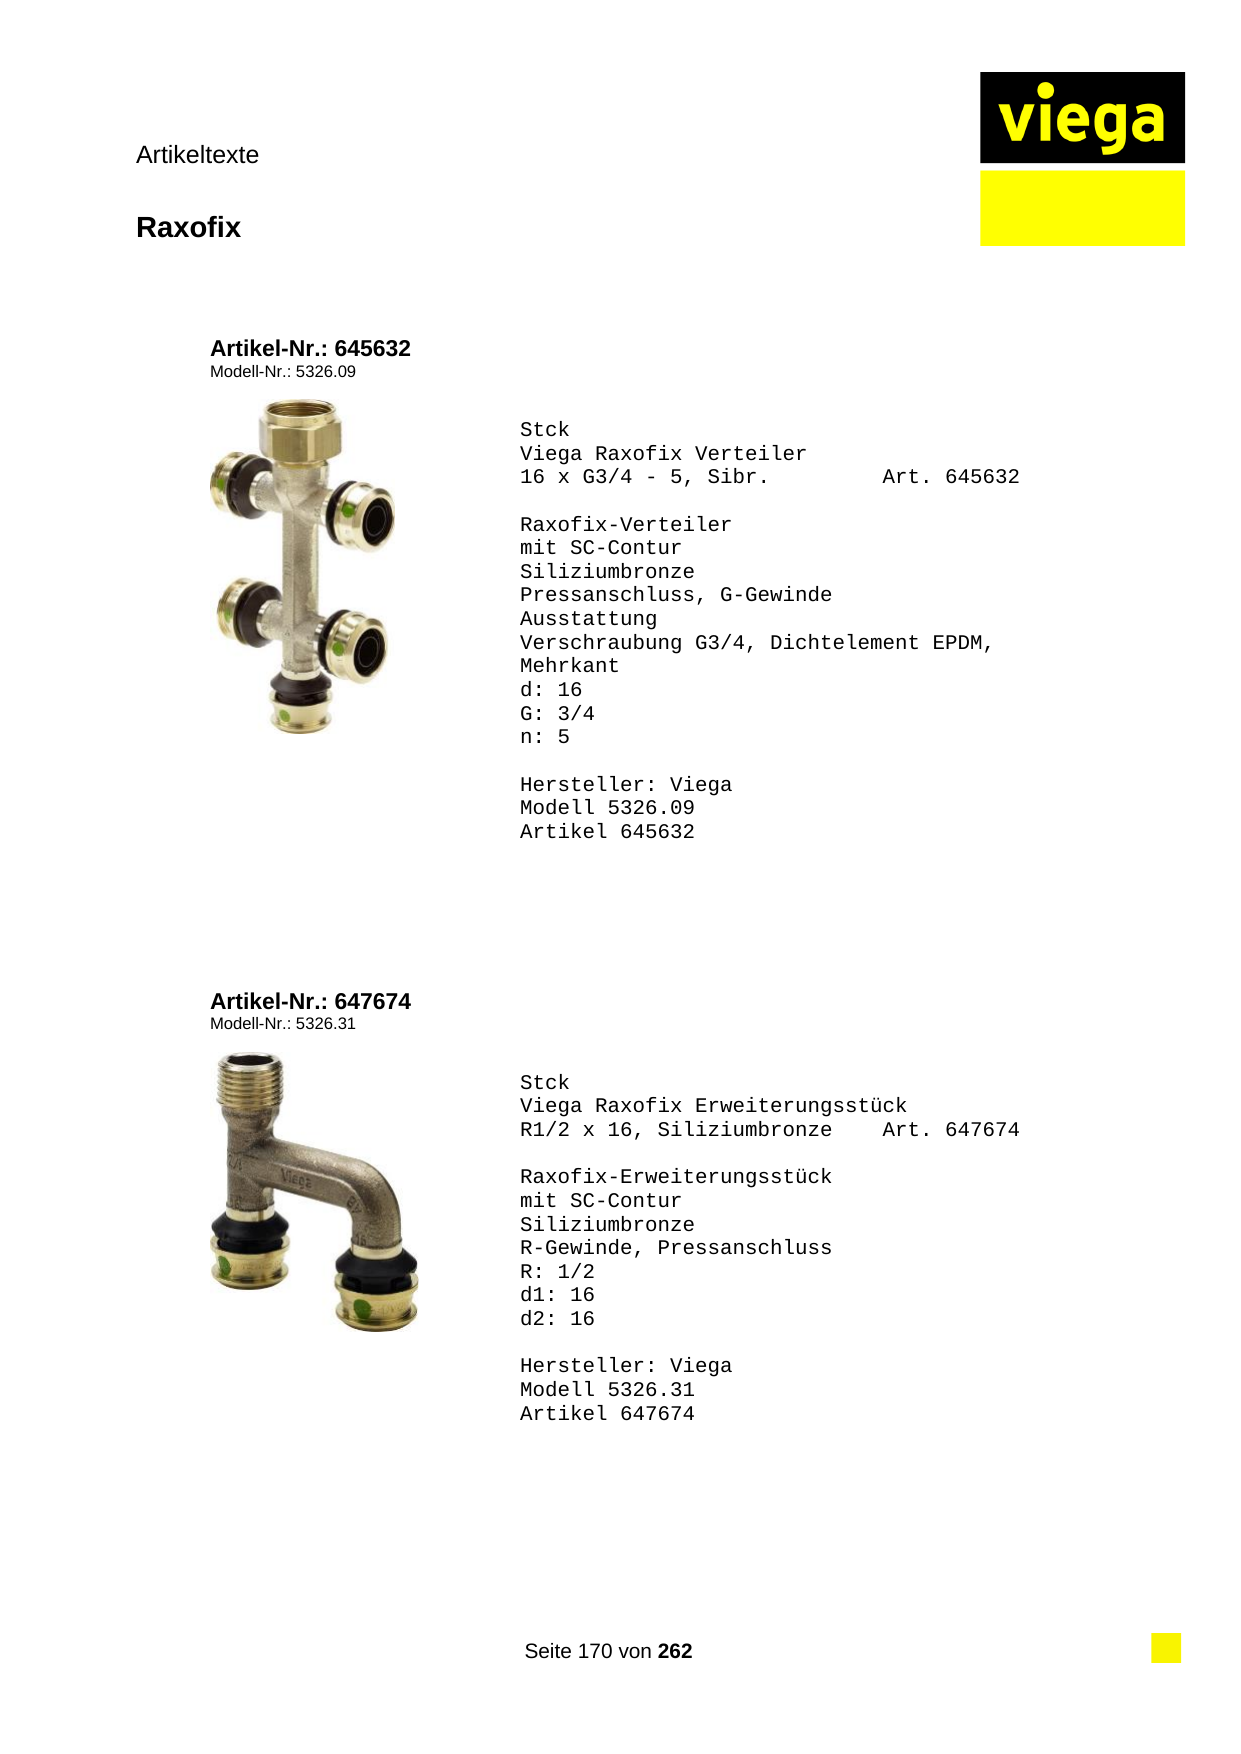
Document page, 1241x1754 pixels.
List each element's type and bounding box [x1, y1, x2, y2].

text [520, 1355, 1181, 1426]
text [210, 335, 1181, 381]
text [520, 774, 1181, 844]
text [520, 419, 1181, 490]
picture [1151, 1633, 1182, 1663]
picture [210, 1052, 419, 1332]
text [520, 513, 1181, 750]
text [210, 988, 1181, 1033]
picture [210, 399, 395, 734]
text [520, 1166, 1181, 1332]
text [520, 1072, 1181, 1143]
picture [980, 72, 1186, 246]
